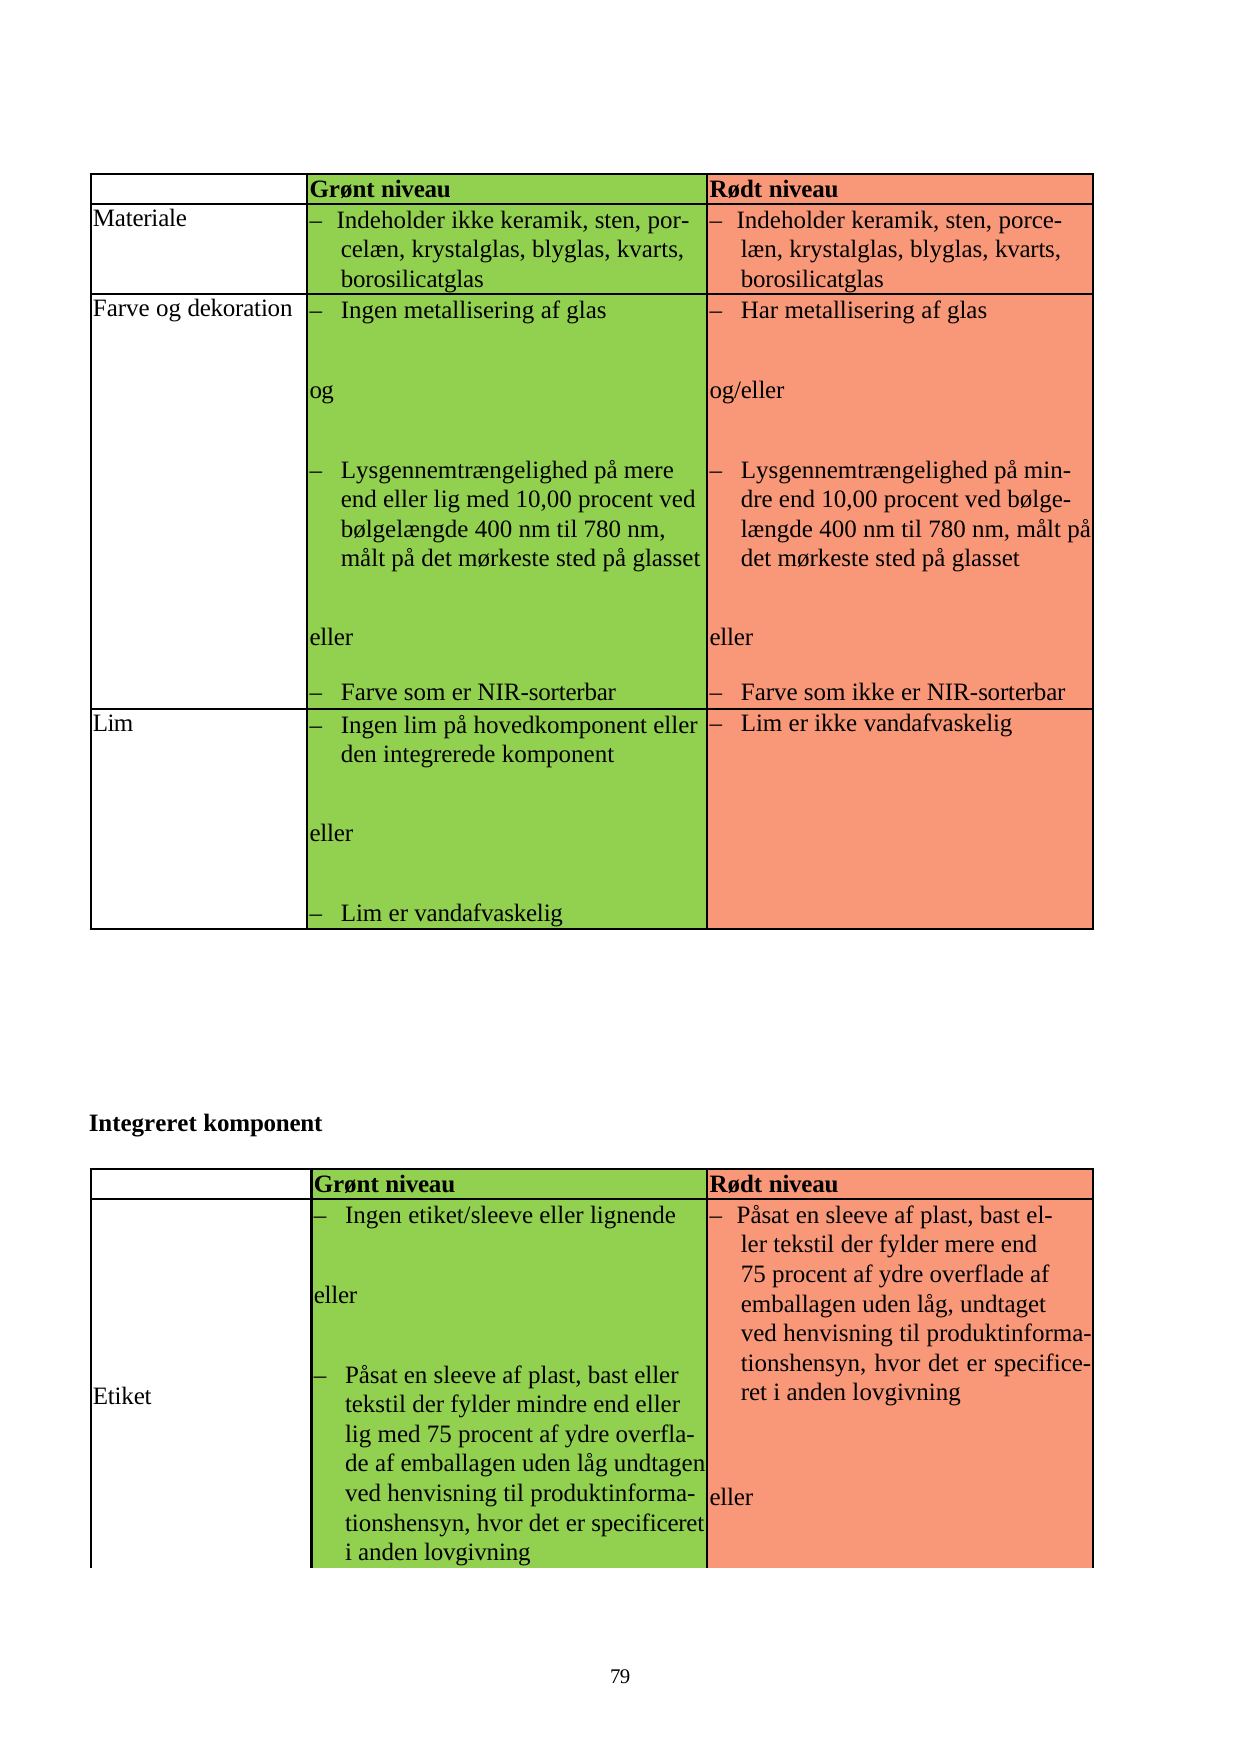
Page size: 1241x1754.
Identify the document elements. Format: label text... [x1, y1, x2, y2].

table_cell Farve og dekoration [92, 295, 306, 708]
table_header Grønt niveau [308, 175, 706, 203]
table_cell Ingen etiket/sleeve eller lignende eller Påsat en sleeve af plast, bast eller tekstil der fylder mindre end eller lig med 75 procent af ydre overfla- de af emballagen uden låg undtagen ved henvisning til produktinforma- tionshensyn, hvor det er specificeret i anden lovgivning [313, 1200, 706, 1568]
table_cell Ingen lim på hovedkomponent eller den integrerede komponent eller Lim er vandafvaskelig [308, 710, 706, 928]
text Integreret komponent [88, 1108, 1163, 1137]
table_cell Lim [92, 710, 306, 928]
table_cell – Lim er ikke vandafvaskelig [708, 710, 1092, 928]
table_cell – Indeholder ikke keramik, sten, por- celæn, krystalglas, blyglas, kvarts, borosilicatglas [308, 205, 706, 293]
table_cell – Påsat en sleeve af plast, bast el- ler tekstil der fylder mere end 75 procent af ydre overflade af emballagen uden låg, undtaget ved henvisning til produktinforma- tionshensyn, hvor det er specifice- ret i anden lovgivning eller [708, 1200, 1092, 1568]
table_cell Etiket [92, 1200, 310, 1568]
table_cell Ingen metallisering af glas og Lysgennemtrængelighed på mere end eller lig med 10,00 procent ved bølgelængde 400 nm til 780 nm, målt på det mørkeste sted på glasset eller Farve som er NIR-sorterbar [308, 295, 706, 708]
table_header [92, 1170, 310, 1198]
table_header Rødt niveau [708, 1170, 1092, 1198]
table_header Grønt niveau [313, 1170, 706, 1198]
table_cell Materiale [92, 205, 306, 293]
table_header Rødt niveau [708, 175, 1092, 203]
table_cell Har metallisering af glas og/eller Lysgennemtrængelighed på min- dre end 10,00 procent ved bølge- længde 400 nm til 780 nm, målt på det mørkeste sted på glasset eller Farve som ikke er NIR-sorterbar [708, 295, 1092, 708]
table_cell – Indeholder keramik, sten, porce- læn, krystalglas, blyglas, kvarts, borosilicatglas [708, 205, 1092, 293]
table_header [92, 175, 306, 203]
